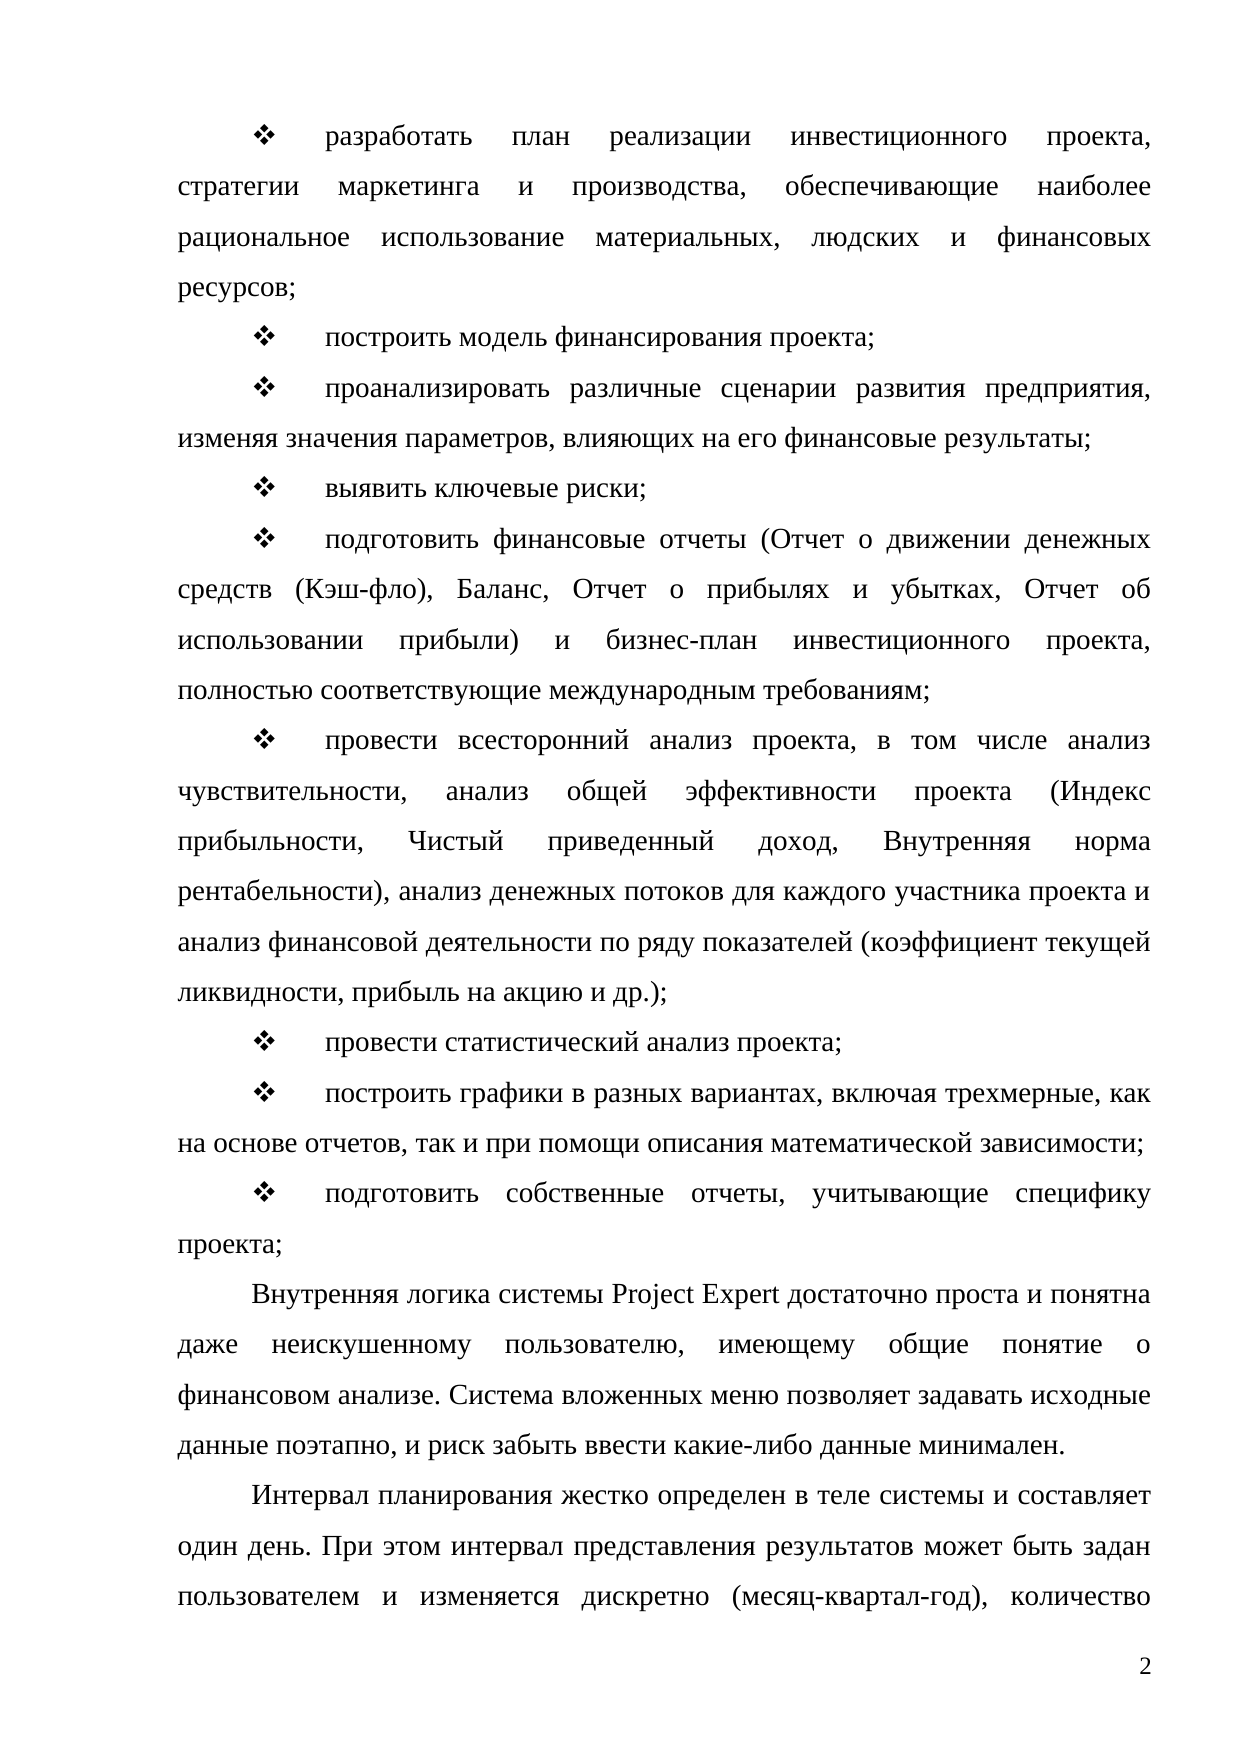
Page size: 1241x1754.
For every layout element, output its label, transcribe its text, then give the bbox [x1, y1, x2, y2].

list проанализировать различные сценарии развития предприятия, изменяя значения параметров, влияющих на его финансовые результаты; [177, 370, 1152, 454]
list разработать план реализации инвестиционного проекта, стратегии маркетинга и производства, обеспечивающие наиболее рациональное использование материальных, людских и финансовых ресурсов; [177, 118, 1152, 303]
list подготовить финансовые отчеты (Отчет о движении денежных средств (Кэш-фло), Баланс, Отчет о прибылях и убытках, Отчет об использовании прибыли) и бизнес-план инвестиционного проекта, полностью соответствующие международным требованиям; [177, 521, 1152, 706]
list провести всесторонний анализ проекта, в том числе анализ чувствительности, анализ общей эффективности проекта (Индекс прибыльности, Чистый приведенный доход, Внутренняя норма рентабельности), анализ денежных потоков для каждого участника проекта и анализ финансовой деятельности по ряду показателей (коэффициент текущей ликвидности, прибыль на акцию и др.); [177, 722, 1152, 1008]
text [177, 1477, 1152, 1612]
list провести статистический анализ проекта; [177, 1024, 1152, 1058]
list выявить ключевые риски; [177, 471, 1152, 504]
text Внутренняя логика системы Project Expert достаточно проста и понятна даже неискушенному пользователю, имеющему общие понятие о финансовом анализе. Система вложенных меню позволяет задавать исходные данные поэтапно, и риск забыть ввести какие-либо данные минимален. [177, 1276, 1152, 1461]
list построить графики в разных вариантах, включая трехмерные, как на основе отчетов, так и при помощи описания математической зависимости; [177, 1075, 1152, 1159]
list подготовить собственные отчеты, учитывающие специфику проекта; [177, 1176, 1152, 1259]
list построить модель финансирования проекта; [177, 319, 1152, 353]
